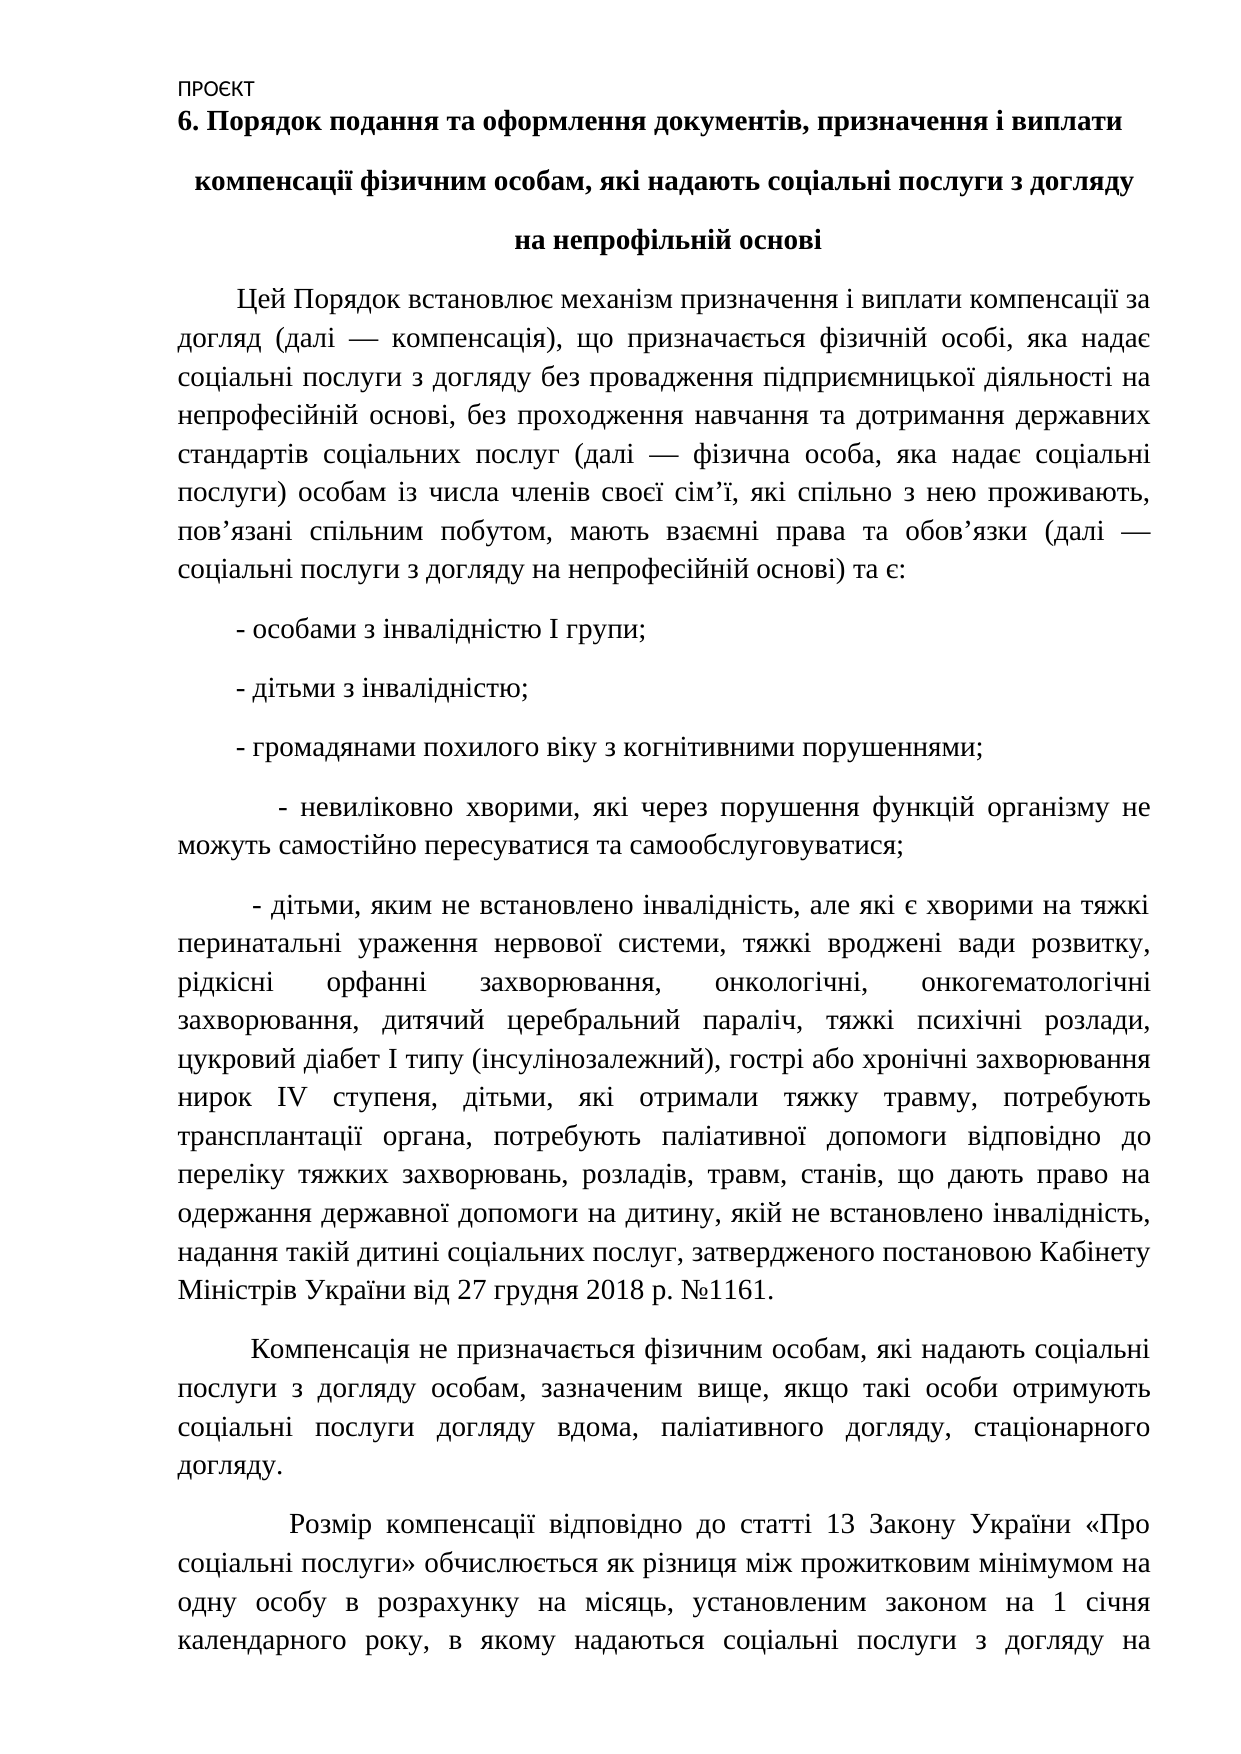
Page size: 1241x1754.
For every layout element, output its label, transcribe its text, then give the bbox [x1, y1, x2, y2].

text - дітьми з інвалідністю; [177, 670, 1152, 704]
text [177, 1507, 1152, 1656]
text Цей Порядок встановлює механізм призначення і виплати компенсації за догляд (далі — компенсація), що призначається фізичній особі, яка надає соціальні послуги з догляду без провадження підприємницької діяльності на непрофесійній основі, без проходження навчання та дотримання державних стандартів соціальних послуг (далі — фізична особа, яка надає соціальні послуги) особам із числа членів своєї сім’ї, які спільно з нею проживають, пов’язані спільним побутом, мають взаємні права та обов’язки (далі — соціальні послуги з догляду на непрофесійній основі) та є: [177, 282, 1152, 585]
text Компенсація не призначається фізичним особам, які надають соціальні послуги з догляду особам, зазначеним вище, якщо такі особи отримують соціальні послуги догляду вдома, паліативного догляду, стаціонарного догляду. [177, 1332, 1152, 1481]
text компенсації фізичним особам, які надають соціальні послуги з догляду [177, 163, 1152, 196]
text на непрофільній основі [177, 222, 1152, 256]
text 6. Порядок подання та оформлення документів, призначення і виплати [177, 103, 1152, 137]
text - особами з інвалідністю І групи; [177, 611, 1152, 644]
text - громадянами похилого віку з когнітивними порушеннями; [177, 729, 1152, 763]
text - дітьми, яким не встановлено інвалідність, але які є хворими на тяжкі перинатальні ураження нервової системи, тяжкі вроджені вади розвитку, рідкісні орфанні захворювання, онкологічні, онкогематологічні захворювання, дитячий церебральний параліч, тяжкі психічні розлади, цукровий діабет I типу (інсулінозалежний), гострі або хронічні захворювання нирок IV ступеня, дітьми, які отримали тяжку травму, потребують трансплантації органа, потребують паліативної допомоги відповідно до переліку тяжких захворювань, розладів, травм, станів, що дають право на одержання державної допомоги на дитину, якій не встановлено інвалідність, надання такій дитині соціальних послуг, затвердженого постановою Кабінету Міністрів України від 27 грудня 2018 р. №1161. [177, 887, 1152, 1306]
text - невиліковно хворими, які через порушення функцій організму не можуть самостійно пересуватися та самообслуговуватися; [177, 789, 1152, 861]
